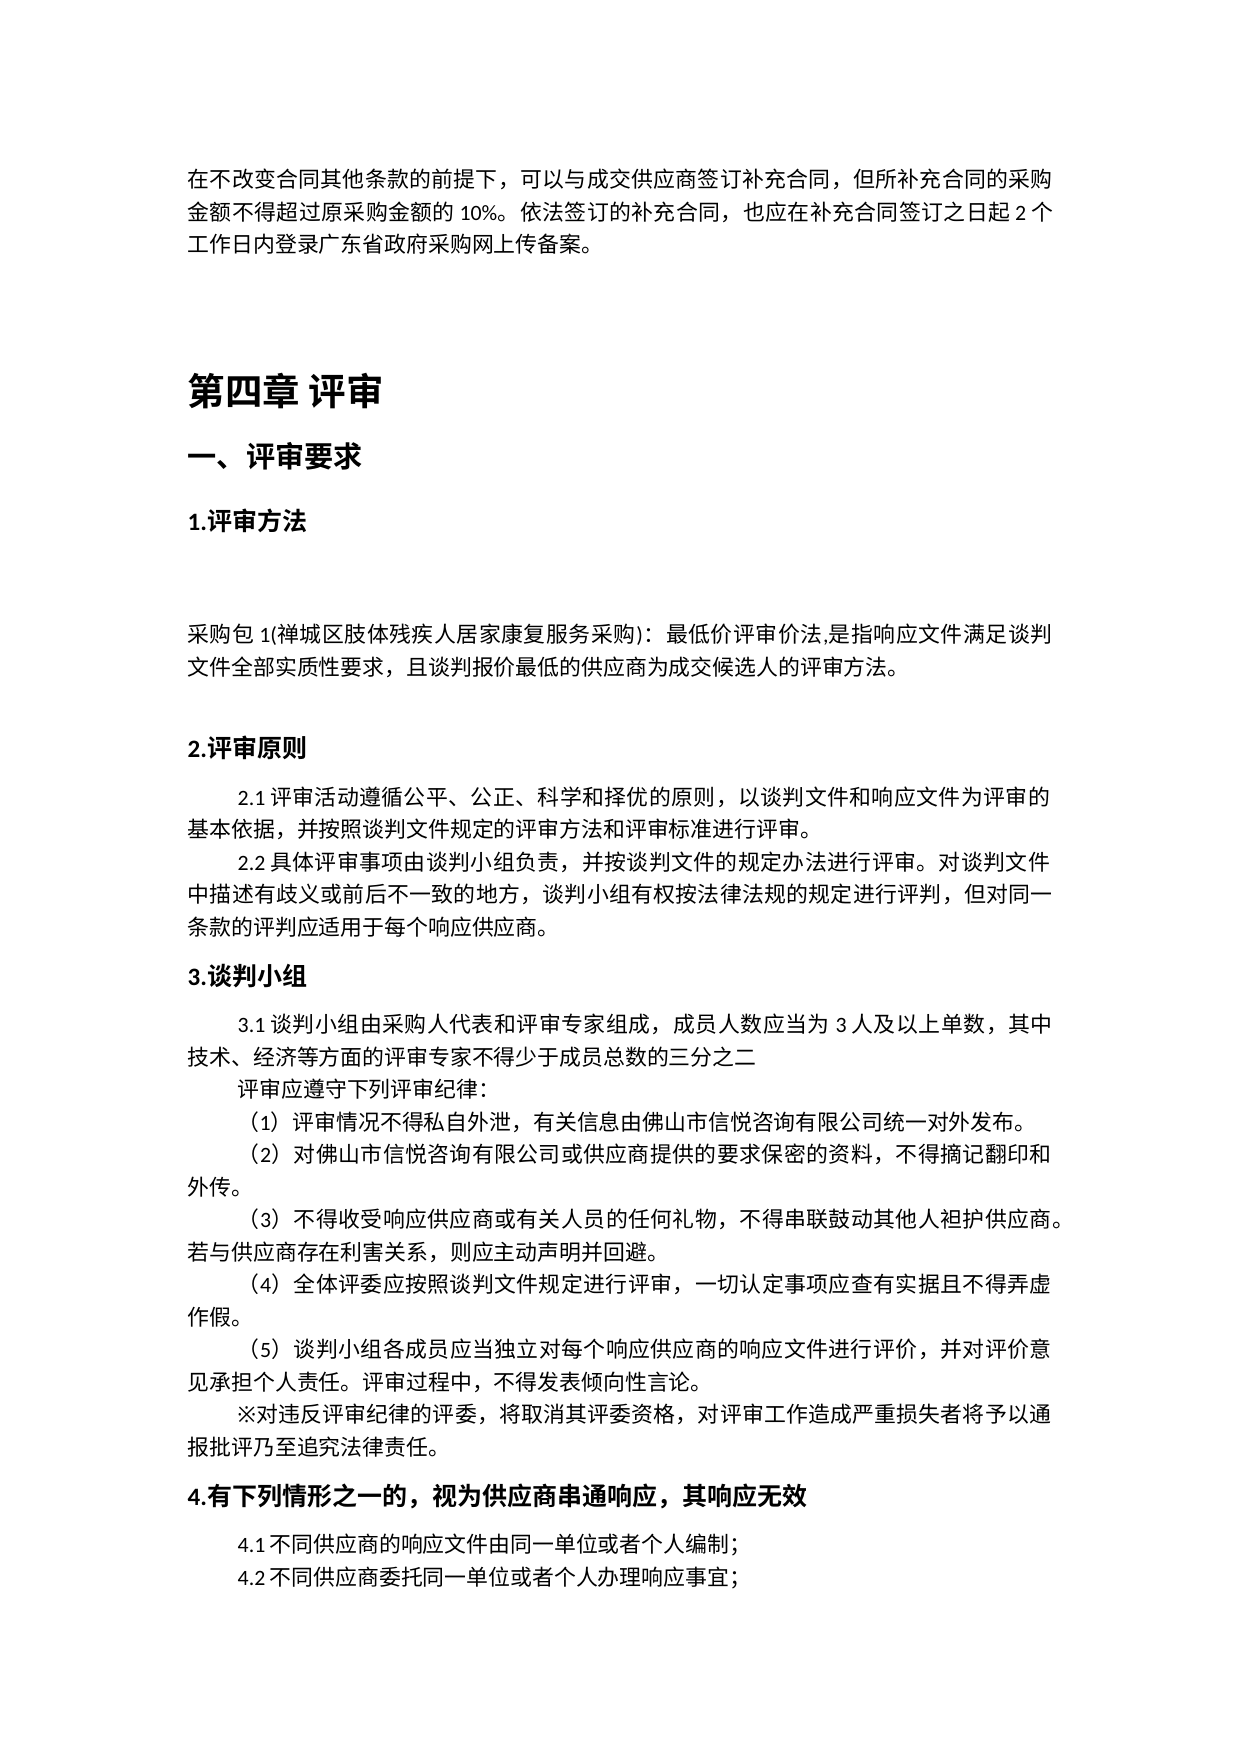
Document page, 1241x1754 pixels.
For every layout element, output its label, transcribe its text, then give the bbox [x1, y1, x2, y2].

text 采购包1(禅城区肢体残疾人居家康复服务采购)：最低价评审价法,是指响应文件满足谈判文件全部实质性要求，且谈判报价最低的供应商为成交候选人的评审方法。 [187, 617, 1053, 682]
text 4.1不同供应商的响应文件由同一单位或者个人编制； [187, 1527, 1053, 1559]
text 评审应遵守下列评审纪律： [187, 1072, 1053, 1104]
text 4.有下列情形之一的，视为供应商串通响应，其响应无效 [187, 1462, 1053, 1527]
text 3.1谈判小组由采购人代表和评审专家组成，成员人数应当为3人及以上单数，其中技术、经济等方面的评审专家不得少于成员总数的三分之二 [187, 1007, 1053, 1072]
text 4.2不同供应商委托同一单位或者个人办理响应事宜； [187, 1559, 1053, 1592]
text （2）对佛山市信悦咨询有限公司或供应商提供的要求保密的资料，不得摘记翻印和外传。 [187, 1137, 1053, 1202]
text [187, 162, 1053, 259]
text （5）谈判小组各成员应当独立对每个响应供应商的响应文件进行评价，并对评价意见承担个人责任。评审过程中，不得发表倾向性言论。 [187, 1332, 1053, 1397]
text 3.谈判小组 [187, 942, 1053, 1007]
text （3）不得收受响应供应商或有关人员的任何礼物，不得串联鼓动其他人袒护供应商。若与供应商存在利害关系，则应主动声明并回避。 [187, 1202, 1053, 1267]
text （1）评审情况不得私自外泄，有关信息由佛山市信悦咨询有限公司统一对外发布。 [187, 1104, 1053, 1137]
text 2.2具体评审事项由谈判小组负责，并按谈判文件的规定办法进行评审。对谈判文件中描述有歧义或前后不一致的地方，谈判小组有权按法律法规的规定进行评判，但对同一条款的评判应适用于每个响应供应商。 [187, 844, 1053, 942]
text ※对违反评审纪律的评委，将取消其评委资格，对评审工作造成严重损失者将予以通报批评乃至追究法律责任。 [187, 1397, 1053, 1462]
text 第四章 评审 [187, 357, 1053, 422]
text 一、评审要求 [187, 422, 1053, 487]
text 2.评审原则 [187, 714, 1053, 779]
text 1.评审方法 [187, 487, 1053, 552]
text （4）全体评委应按照谈判文件规定进行评审，一切认定事项应查有实据且不得弄虚作假。 [187, 1267, 1053, 1332]
text 2.1评审活动遵循公平、公正、科学和择优的原则，以谈判文件和响应文件为评审的基本依据，并按照谈判文件规定的评审方法和评审标准进行评审。 [187, 779, 1053, 844]
